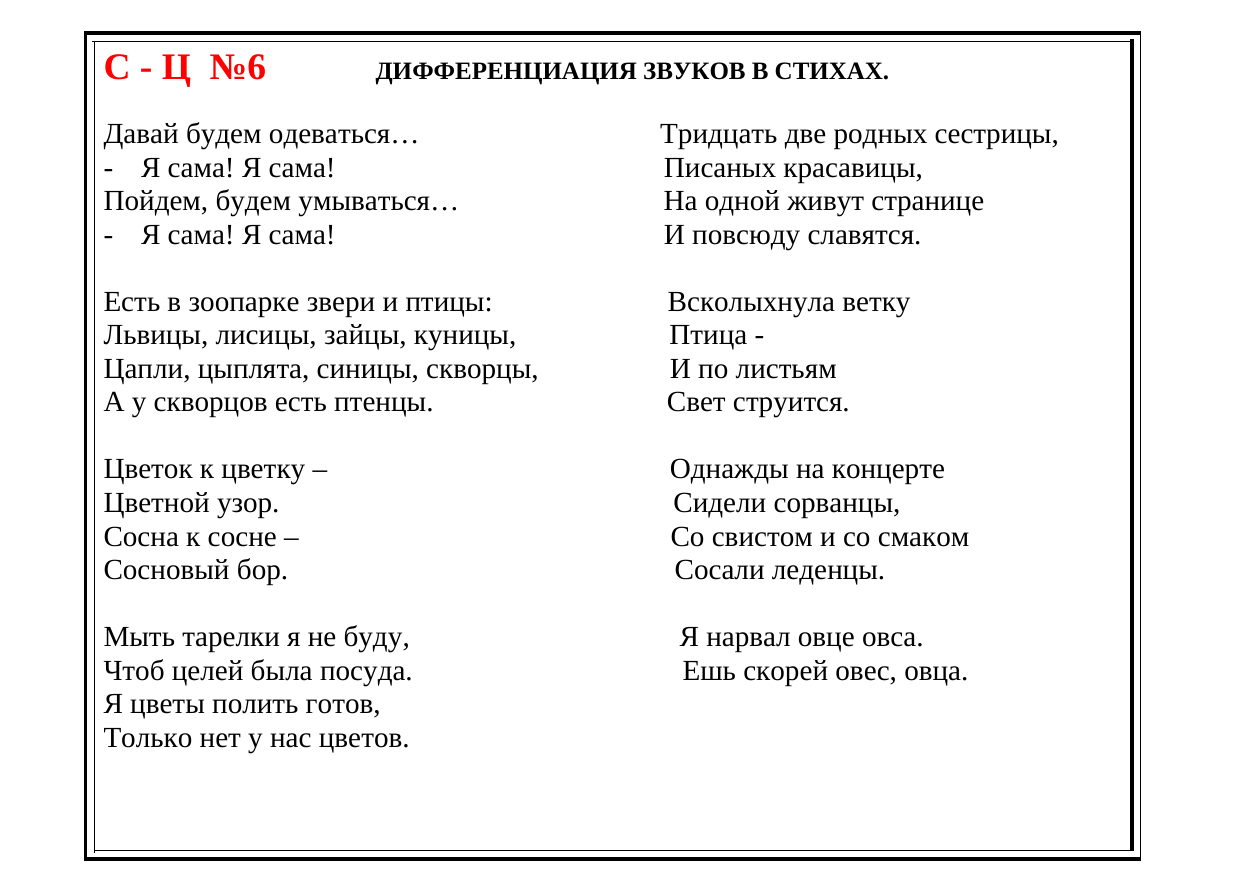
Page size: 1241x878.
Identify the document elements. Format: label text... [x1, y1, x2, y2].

text Цветок к цветку – Однажды на концерте [103, 452, 1122, 485]
text Сосна к сосне – Со свистом и со смаком [103, 519, 1122, 552]
list Я сама! Я сама! Писаных красавицы, [103, 150, 1122, 183]
text А у скворцов есть птенцы. Свет струится. [103, 384, 1122, 418]
text Чтоб целей была посуда. Ешь скорей овес, овца. [103, 653, 1122, 686]
text Я цветы полить готов, [103, 686, 1122, 720]
list Я сама! Я сама! И повсюду славятся. [103, 217, 1122, 250]
text Львицы, лисицы, зайцы, куницы, Птица - [103, 317, 1122, 351]
text Сосновый бор. Сосали леденцы. [103, 552, 1122, 586]
text Только нет у нас цветов. [103, 720, 1122, 753]
text Пойдем, будем умываться… На одной живут странице [103, 183, 1122, 217]
text Цветной узор. Сидели сорванцы, [103, 485, 1122, 519]
text Мыть тарелки я не буду, Я нарвал овце овса. [103, 619, 1122, 653]
text Цапли, цыплята, синицы, скворцы, И по листьям [103, 351, 1122, 384]
text Есть в зоопарке звери и птицы: Всколыхнула ветку [103, 284, 1122, 317]
text С - Ц №6 ДИФФЕРЕНЦИАЦИЯ ЗВУКОВ В СТИХАХ. [103, 44, 1122, 87]
text Давай будем одеваться… Тридцать две родных сестрицы, [103, 116, 1122, 150]
